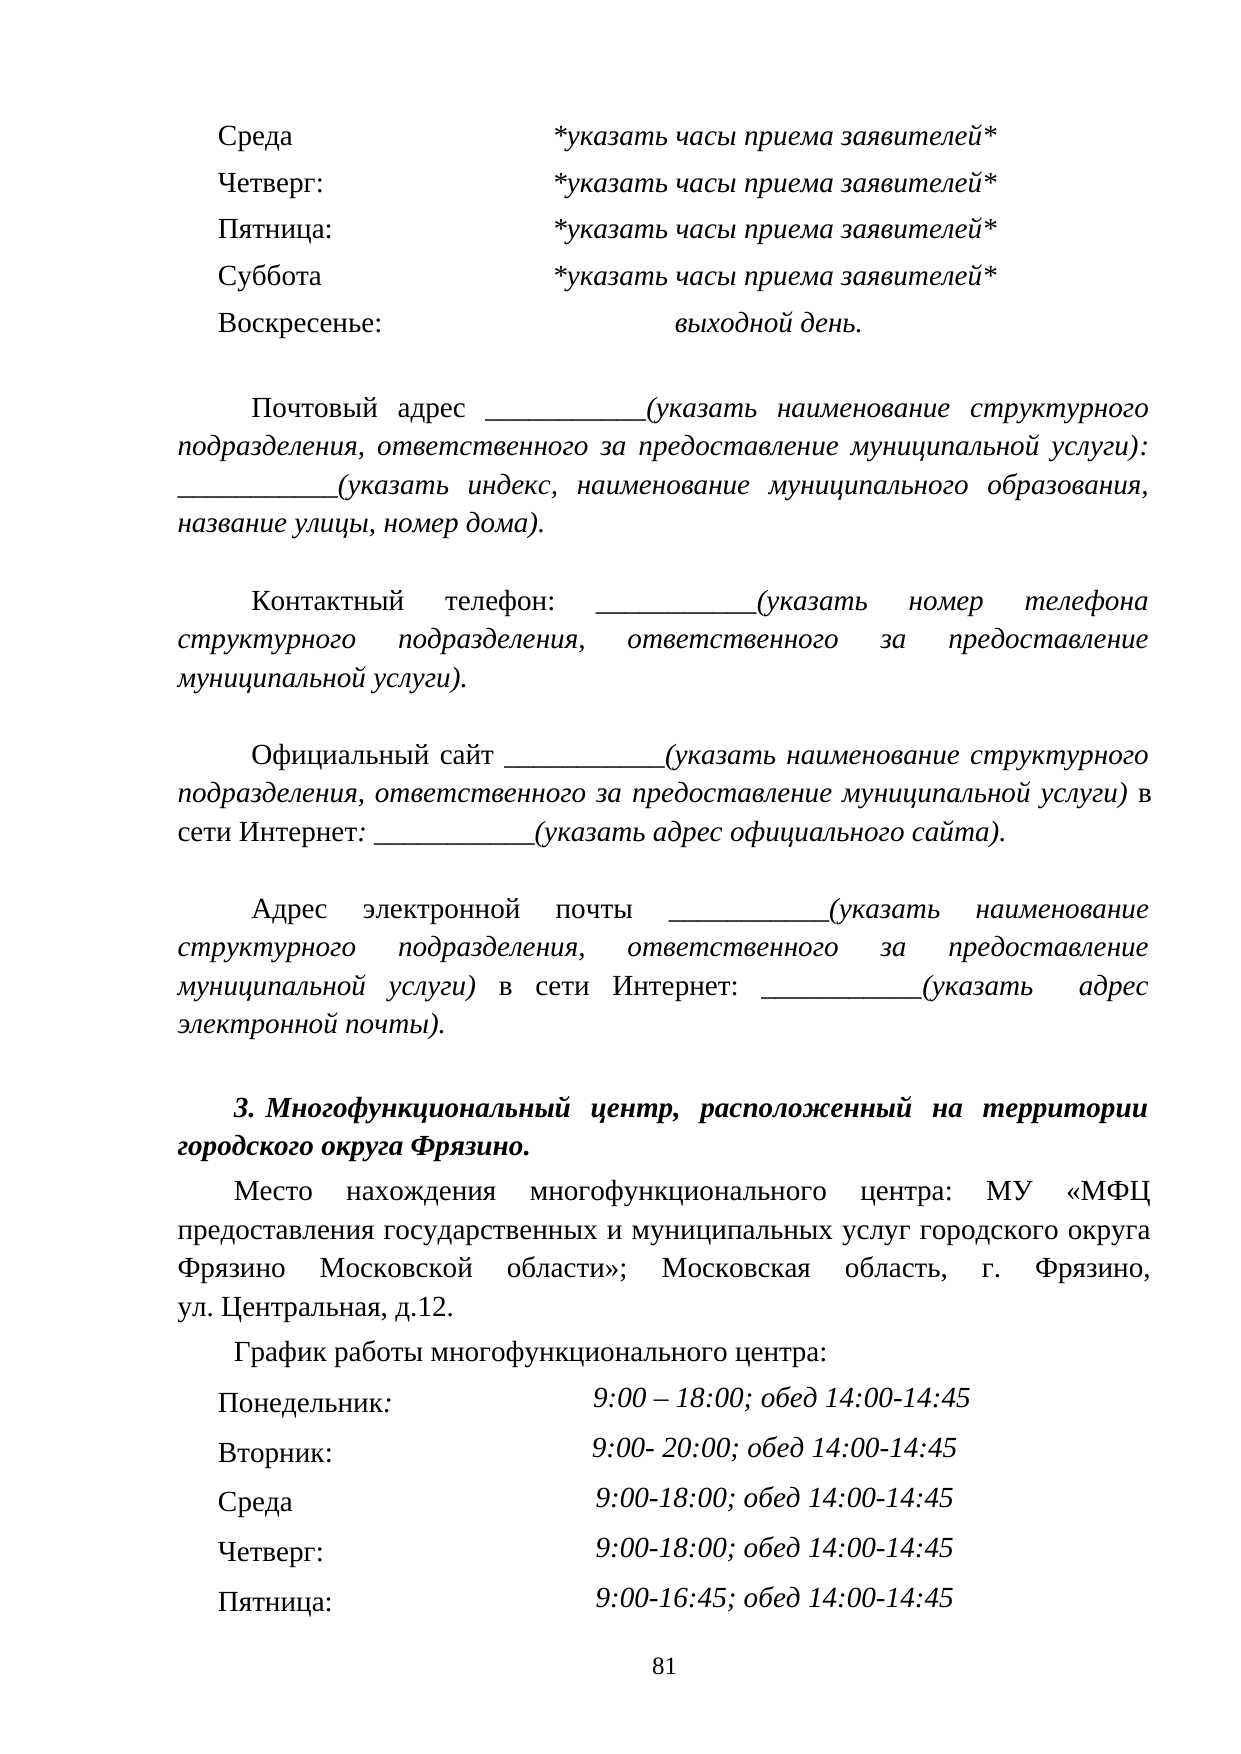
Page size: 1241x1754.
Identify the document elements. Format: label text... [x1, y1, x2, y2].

table_cell Среда [206, 118, 418, 165]
text 3. Многофункциональный центр, расположенный на территории городского округа Фрязино. [177, 1090, 1152, 1162]
table_cell Пятница: [206, 1578, 418, 1628]
text График работы многофункционального центра: [177, 1334, 1152, 1367]
table_cell Суббота [206, 258, 418, 305]
table_cell выходной день. [418, 305, 1122, 351]
table_header 9:00 – 18:00; обед 14:00-14:45 [418, 1379, 1122, 1428]
table_cell Среда [206, 1478, 418, 1528]
table_cell *указать часы приема заявителей* [418, 258, 1122, 305]
table_cell 9:00-18:00; обед 14:00-14:45 [418, 1478, 1122, 1528]
text Адрес электронной почты ___________(указать наименование структурного подразделения, ответственного за предоставление муниципальной услуги) в сети Интернет: ___________(указать адрес электронной почты). [177, 891, 1152, 1040]
table_cell *указать часы приема заявителей* [418, 165, 1122, 211]
table_header Понедельник: [206, 1379, 418, 1428]
text Место нахождения многофункционального центра: МУ «МФЦ предоставления государственных и муниципальных услуг городского округа Фрязино Московской области»; Московская область, г. Фрязино, ул. Центральная, д.12. [177, 1173, 1152, 1322]
text Почтовый адрес ___________(указать наименование структурного подразделения, ответственного за предоставление муниципальной услуги): ___________(указать индекс, наименование муниципального образования, название улицы, номер дома). [177, 390, 1152, 539]
table_cell Вторник: [206, 1429, 418, 1478]
table_cell *указать часы приема заявителей* [418, 211, 1122, 258]
table_cell Пятница: [206, 211, 418, 258]
table_cell Четверг: [206, 1528, 418, 1578]
text Контактный телефон: ___________(указать номер телефона структурного подразделения, ответственного за предоставление муниципальной услуги). [177, 583, 1152, 693]
table_cell 9:00-16:45; обед 14:00-14:45 [418, 1578, 1122, 1628]
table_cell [418, 118, 1122, 165]
table_cell 9:00- 20:00; обед 14:00-14:45 [418, 1429, 1122, 1478]
table_cell Воскресенье: [206, 305, 418, 351]
table_cell Четверг: [206, 165, 418, 211]
text Официальный сайт ___________(указать наименование структурного подразделения, ответственного за предоставление муниципальной услуги) в сети Интернет: ___________(указать адрес официального сайта). [177, 737, 1152, 847]
table_cell 9:00-18:00; обед 14:00-14:45 [418, 1528, 1122, 1578]
